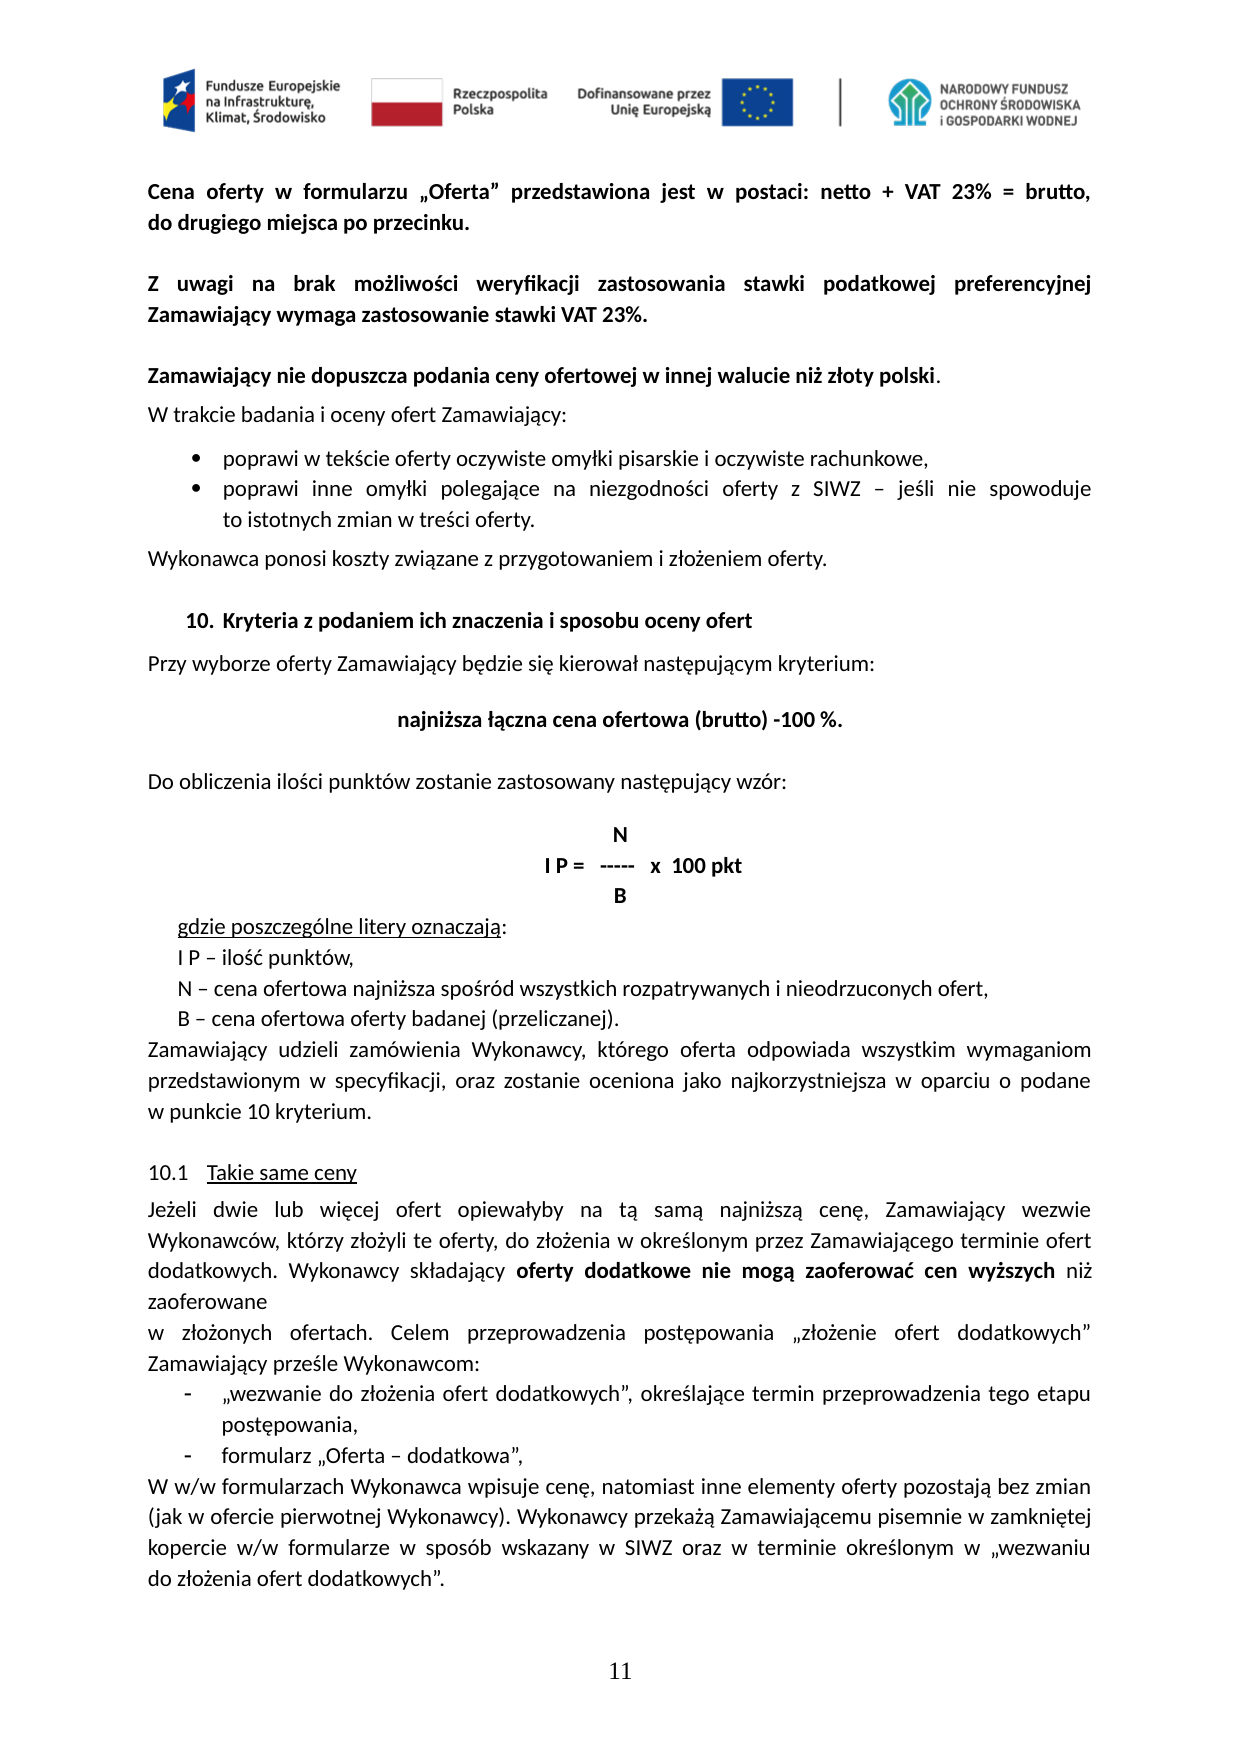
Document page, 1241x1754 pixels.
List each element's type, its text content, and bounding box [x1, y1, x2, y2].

text Jeżeli dwie lub więcej ofert opiewałyby na tą samą najniższą cenę, Zamawiający wezwie Wykonawców, którzy złożyli te oferty, do złożenia w określonym przez Zamawiającego terminie ofert dodatkowych. Wykonawcy składający oferty dodatkowe nie mogą zaoferować cen wyższych niż zaoferowane w złożonych ofertach. Celem przeprowadzenia postępowania „złożenie ofert dodatkowych” Zamawiający prześle Wykonawcom: [148, 1195, 1093, 1377]
list Kryteria z podaniem ich znaczenia i sposobu oceny ofert [185, 606, 1093, 634]
text Cena oferty w formularzu „Oferta” przedstawiona jest w postaci: netto + VAT 23% = brutto, do drugiego miejsca po przecinku. [148, 177, 1093, 236]
text Zamawiający udzieli zamówienia Wykonawcy, którego oferta odpowiada wszystkim wymaganiom przedstawionym w specyfikacji, oraz zostanie oceniona jako najkorzystniejsza w oparciu o podane w punkcie 10 kryterium. [148, 1035, 1093, 1125]
text W trakcie badania i oceny ofert Zamawiający: [148, 401, 1093, 429]
text Z uwagi na brak możliwości weryfikacji zastosowania stawki podatkowej preferencyjnej Zamawiający wymaga zastosowanie stawki VAT 23%. [148, 269, 1093, 328]
text Przy wyborze oferty Zamawiający będzie się kierował następującym kryterium: [148, 649, 1093, 677]
list formularz „Oferta – dodatkowa”, [184, 1441, 1093, 1469]
picture [147, 53, 1093, 148]
text N [148, 820, 1093, 848]
text I P = ----- x 100 pkt [148, 851, 1093, 879]
text najniższa łączna cena ofertowa (brutto) -100 %. [148, 705, 1093, 764]
text Zamawiający nie dopuszcza podania ceny ofertowej w innej walucie niż złoty polski. [148, 362, 1093, 389]
text I P – ilość punktów, [148, 943, 1093, 971]
text Wykonawca ponosi koszty związane z przygotowaniem i złożeniem oferty. [148, 544, 1093, 572]
text B – cena ofertowa oferty badanej (przeliczanej). [148, 1004, 1093, 1033]
list poprawi inne omyłki polegające na niezgodności oferty z SIWZ – jeśli nie spowoduje to istotnych zmian w treści oferty. [192, 474, 1093, 533]
list „wezwanie do złożenia ofert dodatkowych”, określające termin przeprowadzenia tego etapu postępowania, [184, 1379, 1093, 1438]
text Do obliczenia ilości punktów zostanie zastosowany następujący wzór: [148, 767, 1093, 795]
text B [148, 882, 1093, 910]
text gdzie poszczególne litery oznaczają: [148, 912, 1093, 940]
list Takie same ceny [148, 1158, 1093, 1186]
text N – cena ofertowa najniższa spośród wszystkich rozpatrywanych i nieodrzuconych ofert, [148, 974, 1093, 1002]
text W w/w formularzach Wykonawca wpisuje cenę, natomiast inne elementy oferty pozostają bez zmian (jak w ofercie pierwotnej Wykonawcy). Wykonawcy przekażą Zamawiającemu pisemnie w zamkniętej kopercie w/w formularze w sposób wskazany w SIWZ oraz w terminie określonym w „wezwaniu do złożenia ofert dodatkowych”. [148, 1472, 1093, 1592]
list poprawi w tekście oferty oczywiste omyłki pisarskie i oczywiste rachunkowe, [192, 444, 1093, 472]
